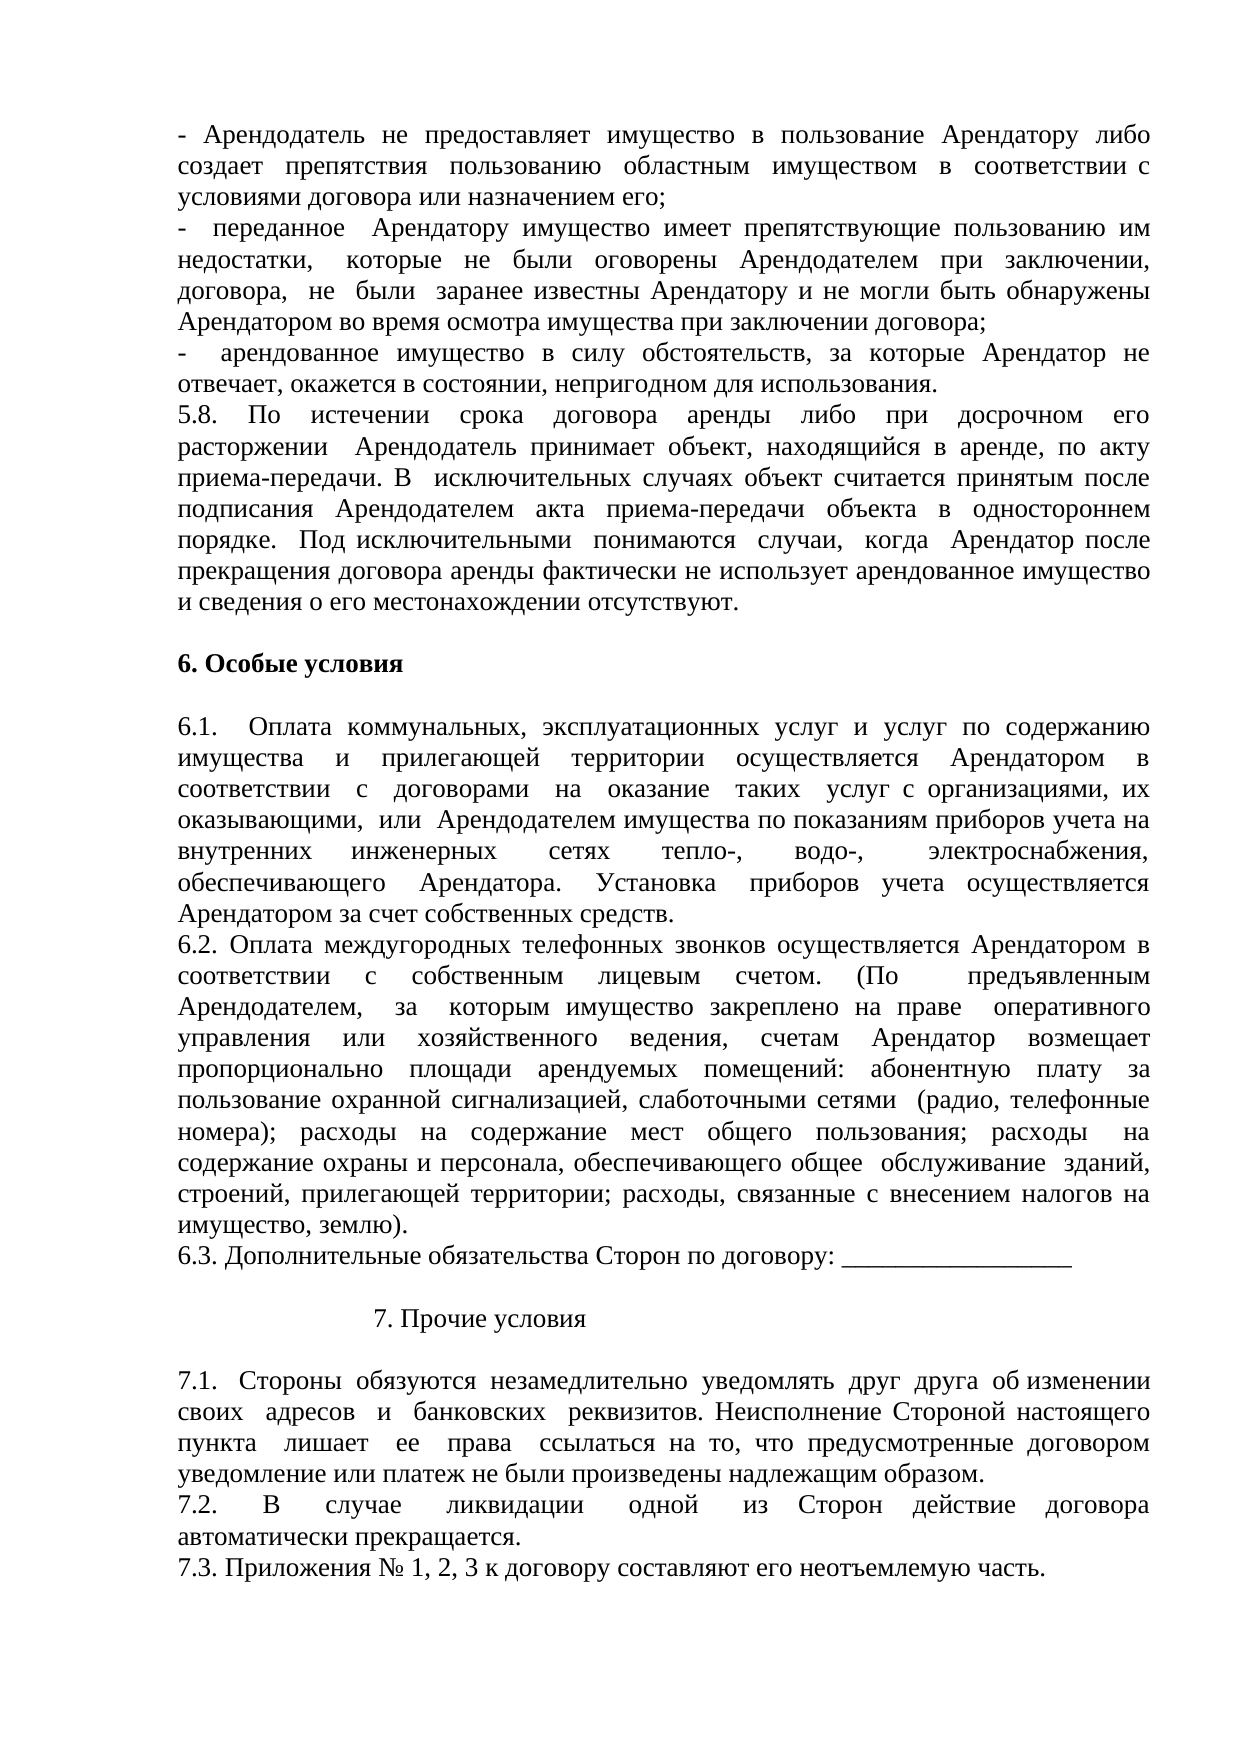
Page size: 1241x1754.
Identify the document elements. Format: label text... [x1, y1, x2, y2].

text 6.2. Оплата междугородных телефонных звонков осуществляется Арендатором в соответствии с собственным лицевым счетом. (По предъявленным Арендодателем, за которым имущество закреплено на праве оперативного управления или хозяйственного ведения, счетам Арендатор возмещает пропорционально площади арендуемых помещений: абонентную плату за пользование охранной сигнализацией, слаботочными сетями (радио, телефонные номера); расходы на содержание мест общего пользования; расходы на содержание охраны и персонала, обеспечивающего общее обслуживание зданий, строений, прилегающей территории; расходы, связанные с внесением налогов на имущество, землю). [177, 928, 1152, 1239]
text 7. Прочие условия [177, 1302, 1152, 1333]
text - Арендодатель не предоставляет имущество в пользование Арендатору либо создает препятствия пользованию областным имуществом в соответствии с условиями договора или назначением его; [177, 118, 1152, 212]
text 7.3. Приложения № 1, 2, 3 к договору составляют его неотъемлемую часть. [177, 1551, 1152, 1582]
text 7.2. В случае ликвидации одной из Сторон действие договора автоматически прекращается. [177, 1488, 1152, 1551]
text 5.8. По истечении срока договора аренды либо при досрочном его расторжении Арендодатель принимает объект, находящийся в аренде, по акту приема-передачи. В исключительных случаях объект считается принятым после подписания Арендодателем акта приема-передачи объекта в одностороннем порядке. Под исключительными понимаются случаи, когда Арендатор после прекращения договора аренды фактически не использует арендованное имущество и сведения о его местонахождении отсутствуют. [177, 398, 1152, 616]
text 7.1. Стороны обязуются незамедлительно уведомлять друг друга об изменении своих адресов и банковских реквизитов. Неисполнение Стороной настоящего пункта лишает ее права ссылаться на то, что предусмотренные договором уведомление или платеж не были произведены надлежащим образом. [177, 1364, 1152, 1488]
text 6.1. Оплата коммунальных, эксплуатационных услуг и услуг по содержанию имущества и прилегающей территории осуществляется Арендатором в соответствии с договорами на оказание таких услуг с организациями, их оказывающими, или Арендодателем имущества по показаниям приборов учета на внутренних инженерных сетях тепло-, водо-, электроснабжения, обеспечивающего Арендатора. Установка приборов учета осуществляется Арендатором за счет собственных средств. [177, 710, 1152, 928]
text 6.3. Дополнительные обязательства Сторон по договору: _________________ [177, 1239, 1152, 1271]
text 6. Особые условия [177, 648, 1152, 679]
text - переданное Арендатору имущество имеет препятствующие пользованию им недостатки, которые не были оговорены Арендодателем при заключении, договора, не были заранее известны Арендатору и не могли быть обнаружены Арендатором во время осмотра имущества при заключении договора; [177, 212, 1152, 336]
text - арендованное имущество в силу обстоятельств, за которые Арендатор не отвечает, окажется в состоянии, непригодном для использования. [177, 336, 1152, 398]
